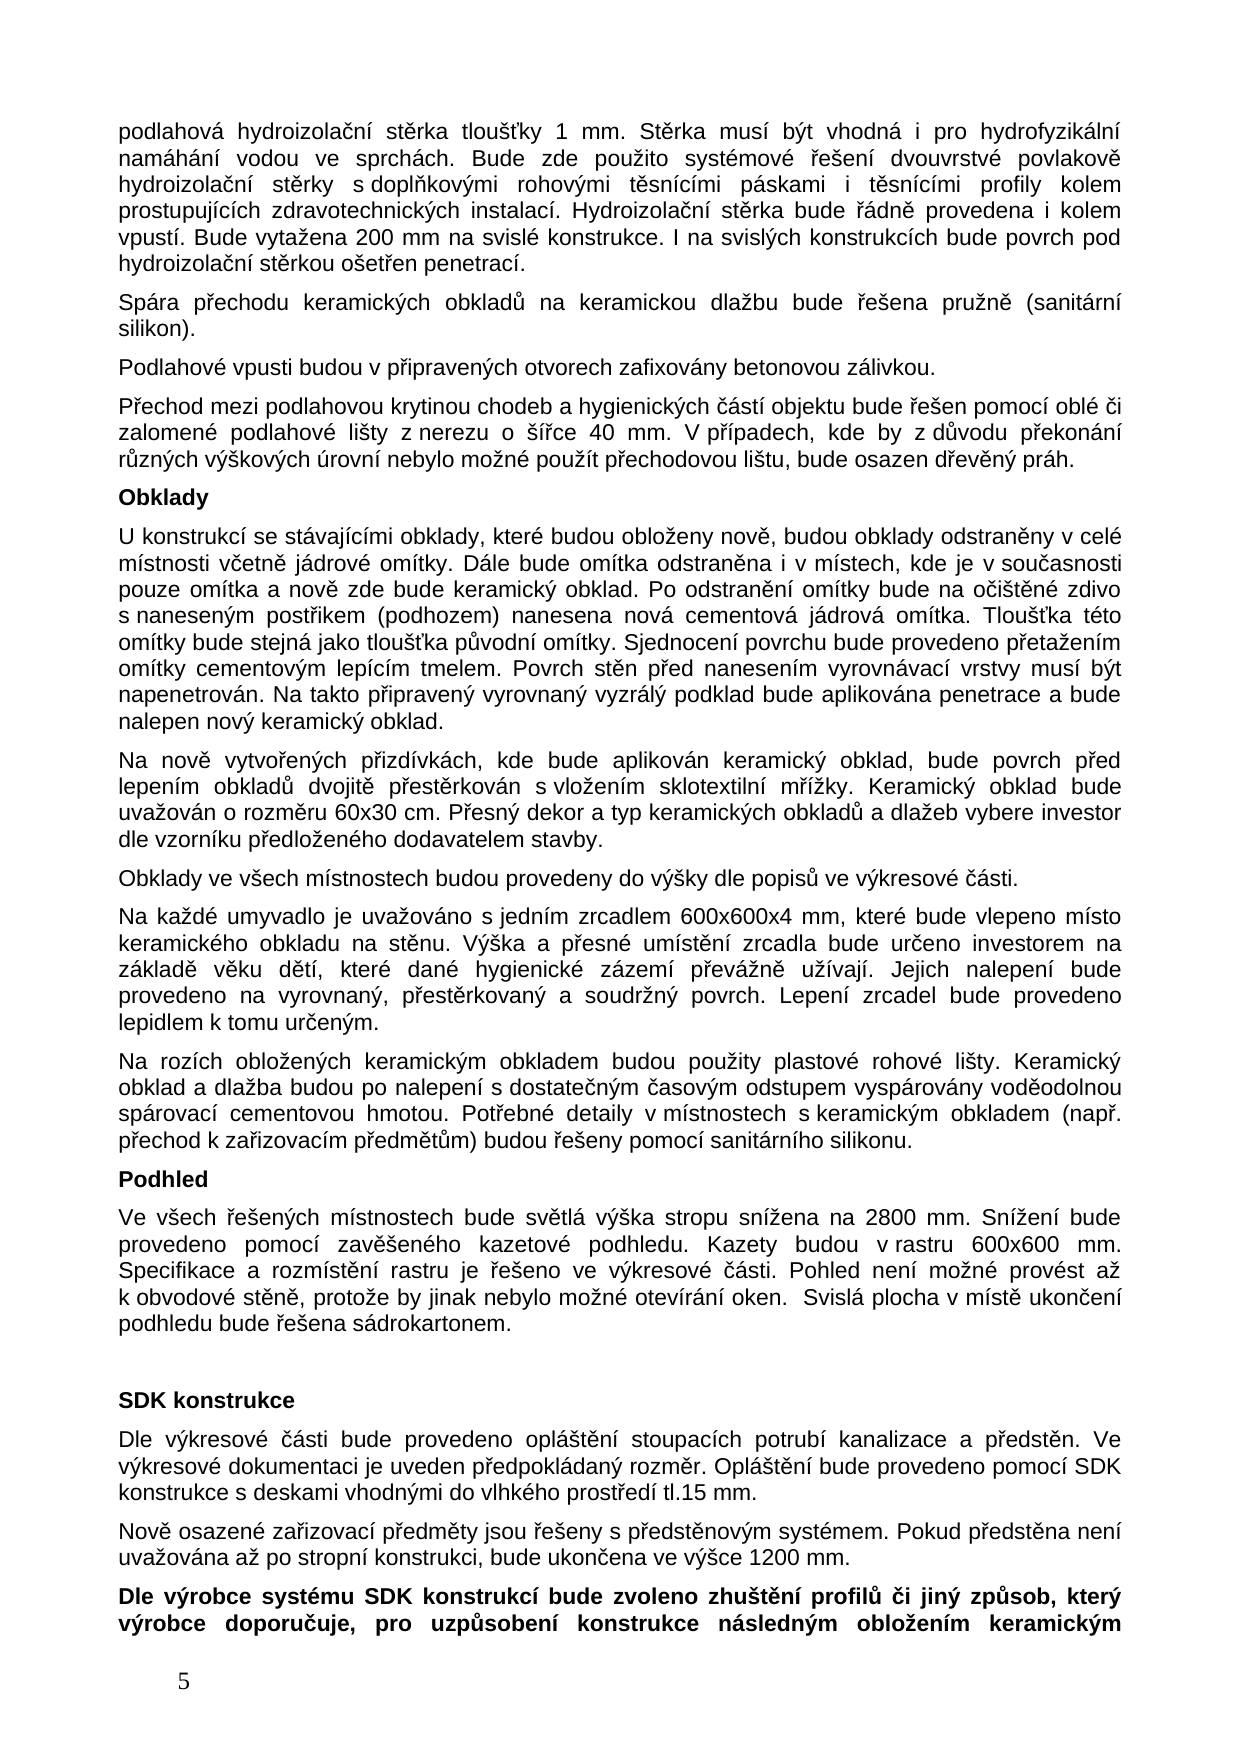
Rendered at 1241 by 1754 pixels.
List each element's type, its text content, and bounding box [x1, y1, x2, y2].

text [118, 1583, 1122, 1636]
text Na nově vytvořených přizdívkách, kde bude aplikován keramický obklad, bude povrch před lepením obkladů dvojitě přestěrkován s vložením sklotextilní mřížky. Keramický obklad bude uvažován o rozměru 60x30 cm. Přesný dekor a typ keramických obkladů a dlažeb vybere investor dle vzorníku předloženého dodavatelem stavby. [118, 747, 1122, 852]
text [118, 118, 1122, 276]
text Obklady ve všech místnostech budou provedeny do výšky dle popisů ve výkresové části. [118, 864, 1122, 891]
text Na každé umyvadlo je uvažováno s jedním zrcadlem 600x600x4 mm, které bude vlepeno místo keramického obkladu na stěnu. Výška a přesné umístění zrcadla bude určeno investorem na základě věku dětí, které dané hygienické zázemí převážně užívají. Jejich nalepení bude provedeno na vyrovnaný, přestěrkovaný a soudržný povrch. Lepení zrcadel bude provedeno lepidlem k tomu určeným. [118, 903, 1122, 1035]
text Nově osazené zařizovací předměty jsou řešeny s předstěnovým systémem. Pokud předstěna není uvažována až po stropní konstrukci, bude ukončena ve výšce 1200 mm. [118, 1518, 1122, 1571]
text Ve všech řešených místnostech bude světlá výška stropu snížena na 2800 mm. Snížení bude provedeno pomocí zavěšeného kazetové podhledu. Kazety budou v rastru 600x600 mm. Specifikace a rozmístění rastru je řešeno ve výkresové části. Pohled není možné provést až k obvodové stěně, protože by jinak nebylo možné otevírání oken. Svislá plocha v místě ukončení podhledu bude řešena sádrokartonem. [118, 1204, 1122, 1336]
text Spára přechodu keramických obkladů na keramickou dlažbu bude řešena pružně (sanitární silikon). [118, 289, 1122, 341]
text Přechod mezi podlahovou krytinou chodeb a hygienických částí objektu bude řešen pomocí oblé či zalomené podlahové lišty z nerezu o šířce 40 mm. V případech, kde by z důvodu překonání různých výškových úrovní nebylo možné použít přechodovou lištu, bude osazen dřevěný práh. [118, 393, 1122, 472]
text Podhled [118, 1166, 1122, 1192]
text Na rozích obložených keramickým obkladem budou použity plastové rohové lišty. Keramický obklad a dlažba budou po nalepení s dostatečným časovým odstupem vyspárovány voděodolnou spárovací cementovou hmotou. Potřebné detaily v místnostech s keramickým obkladem (např. přechod k zařizovacím předmětům) budou řešeny pomocí sanitárního silikonu. [118, 1048, 1122, 1153]
text Obklady [118, 484, 1122, 511]
text U konstrukcí se stávajícími obklady, které budou obloženy nově, budou obklady odstraněny v celé místnosti včetně jádrové omítky. Dále bude omítka odstraněna i v místech, kde je v současnosti pouze omítka a nově zde bude keramický obklad. Po odstranění omítky bude na očištěné zdivo s naneseným postřikem (podhozem) nanesena nová cementová jádrová omítka. Tloušťka této omítky bude stejná jako tloušťka původní omítky. Sjednocení povrchu bude provedeno přetažením omítky cementovým lepícím tmelem. Povrch stěn před nanesením vyrovnávací vrstvy musí být napenetrován. Na takto připravený vyrovnaný vyzrálý podklad bude aplikována penetrace a bude nalepen nový keramický obklad. [118, 523, 1122, 734]
text Podlahové vpusti budou v připravených otvorech zafixovány betonovou zálivkou. [118, 354, 1122, 380]
text Dle výkresové části bude provedeno opláštění stoupacích potrubí kanalizace a předstěn. Ve výkresové dokumentaci je uveden předpokládaný rozměr. Opláštění bude provedeno pomocí SDK konstrukce s deskami vhodnými do vlhkého prostředí tl.15 mm. [118, 1426, 1122, 1505]
text SDK konstrukce [118, 1387, 1122, 1414]
